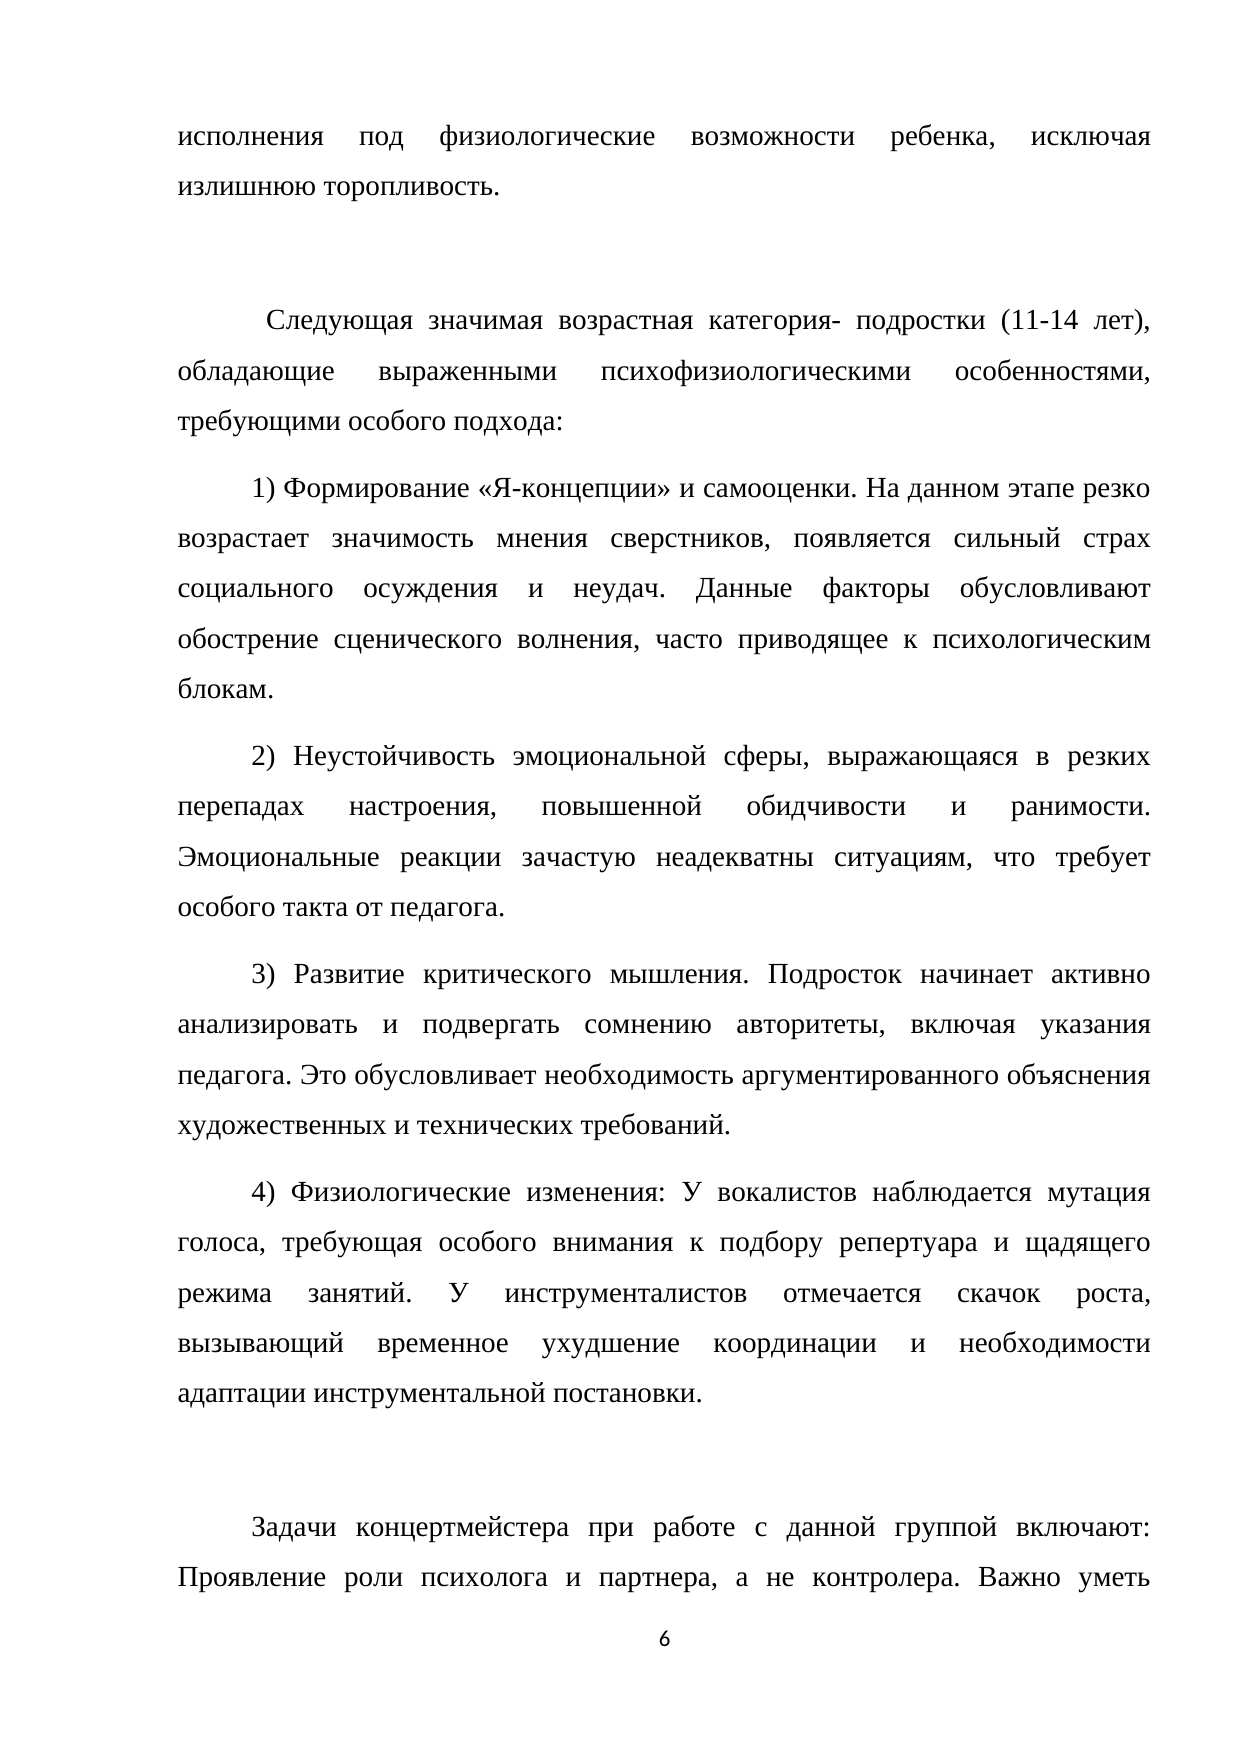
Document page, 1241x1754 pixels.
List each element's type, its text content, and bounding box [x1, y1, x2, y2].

text 4) Физиологические изменения: У вокалистов наблюдается мутация голоса, требующая особого внимания к подбору репертуара и щадящего режима занятий. У инструменталистов отмечается скачок роста, вызывающий временное ухудшение координации и необходимости адаптации инструментальной постановки. [177, 1174, 1152, 1409]
text 3) Развитие критического мышления. Подросток начинает активно анализировать и подвергать сомнению авторитеты, включая указания педагога. Это обусловливает необходимость аргументированного объяснения художественных и технических требований. [177, 956, 1152, 1141]
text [177, 1509, 1152, 1593]
text Следующая значимая возрастная категория- подростки (11-14 лет), обладающие выраженными психофизиологическими особенностями, требующими особого подхода: [177, 302, 1152, 437]
text 2) Неустойчивость эмоциональной сферы, выражающаяся в резких перепадах настроения, повышенной обидчивости и ранимости. Эмоциональные реакции зачастую неадекватны ситуациям, что требует особого такта от педагога. [177, 738, 1152, 923]
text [177, 118, 1152, 202]
text 1) Формирование «Я-концепции» и самооценки. На данном этапе резко возрастает значимость мнения сверстников, появляется сильный страх социального осуждения и неудач. Данные факторы обусловливают обострение сценического волнения, часто приводящее к психологическим блокам. [177, 470, 1152, 705]
